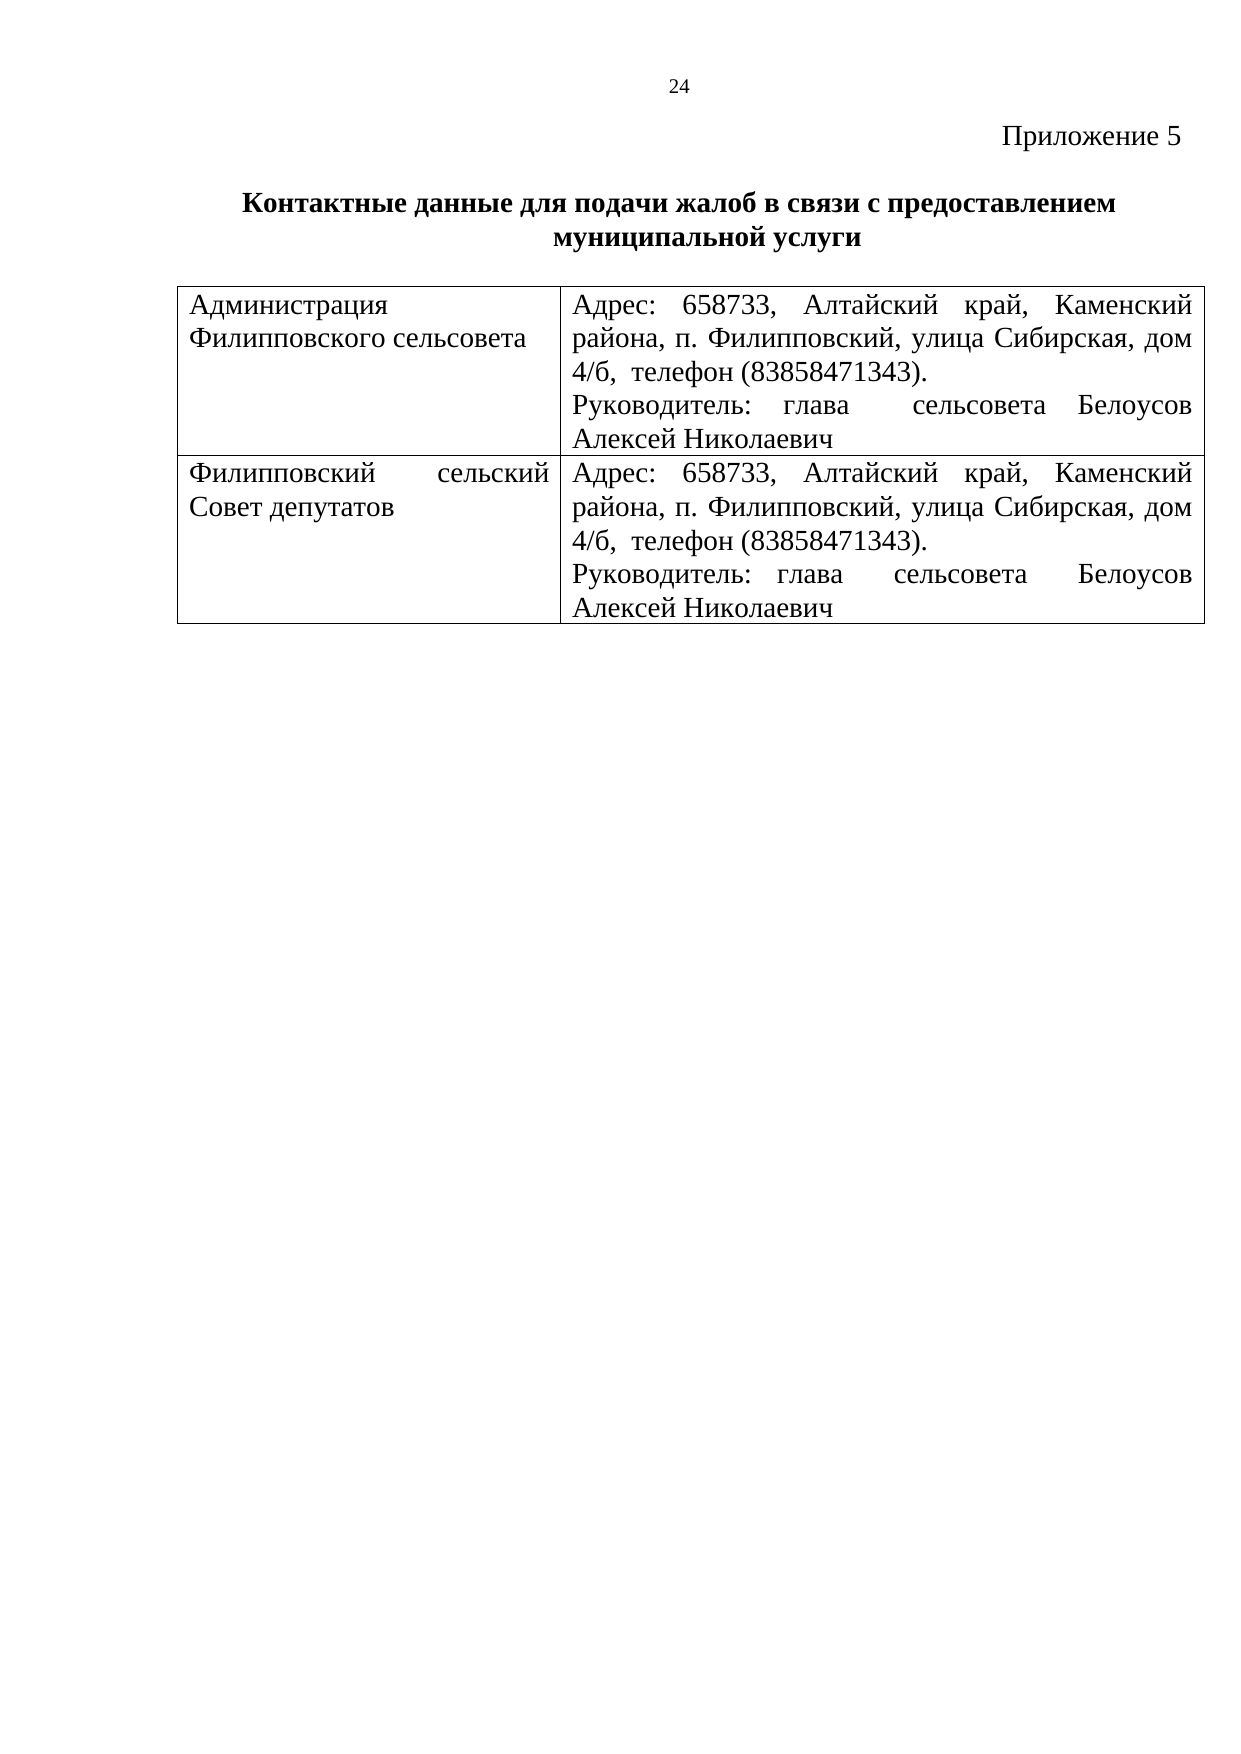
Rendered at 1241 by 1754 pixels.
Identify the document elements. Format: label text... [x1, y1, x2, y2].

table_cell Филипповский сельский Совет депутатов [178, 456, 560, 623]
text Контактные данные для подачи жалоб в связи с предоставлением [177, 185, 1181, 219]
table_cell Адрес: 658733, Алтайский край, Каменский района, п. Филипповский, улица Сибирская, дом 4/б, телефон (83858471343). Руководитель: глава сельсовета Белоусов Алексей Николаевич [561, 456, 1204, 623]
table_header Администрация Филипповского сельсовета [178, 287, 560, 454]
table_header Адрес: 658733, Алтайский край, Каменский района, п. Филипповский, улица Сибирская, дом 4/б, телефон (83858471343). Руководитель: глава сельсовета Белоусов Алексей Николаевич [561, 287, 1204, 454]
text муниципальной услуги [177, 219, 1181, 252]
text Приложение 5 [177, 118, 1181, 152]
